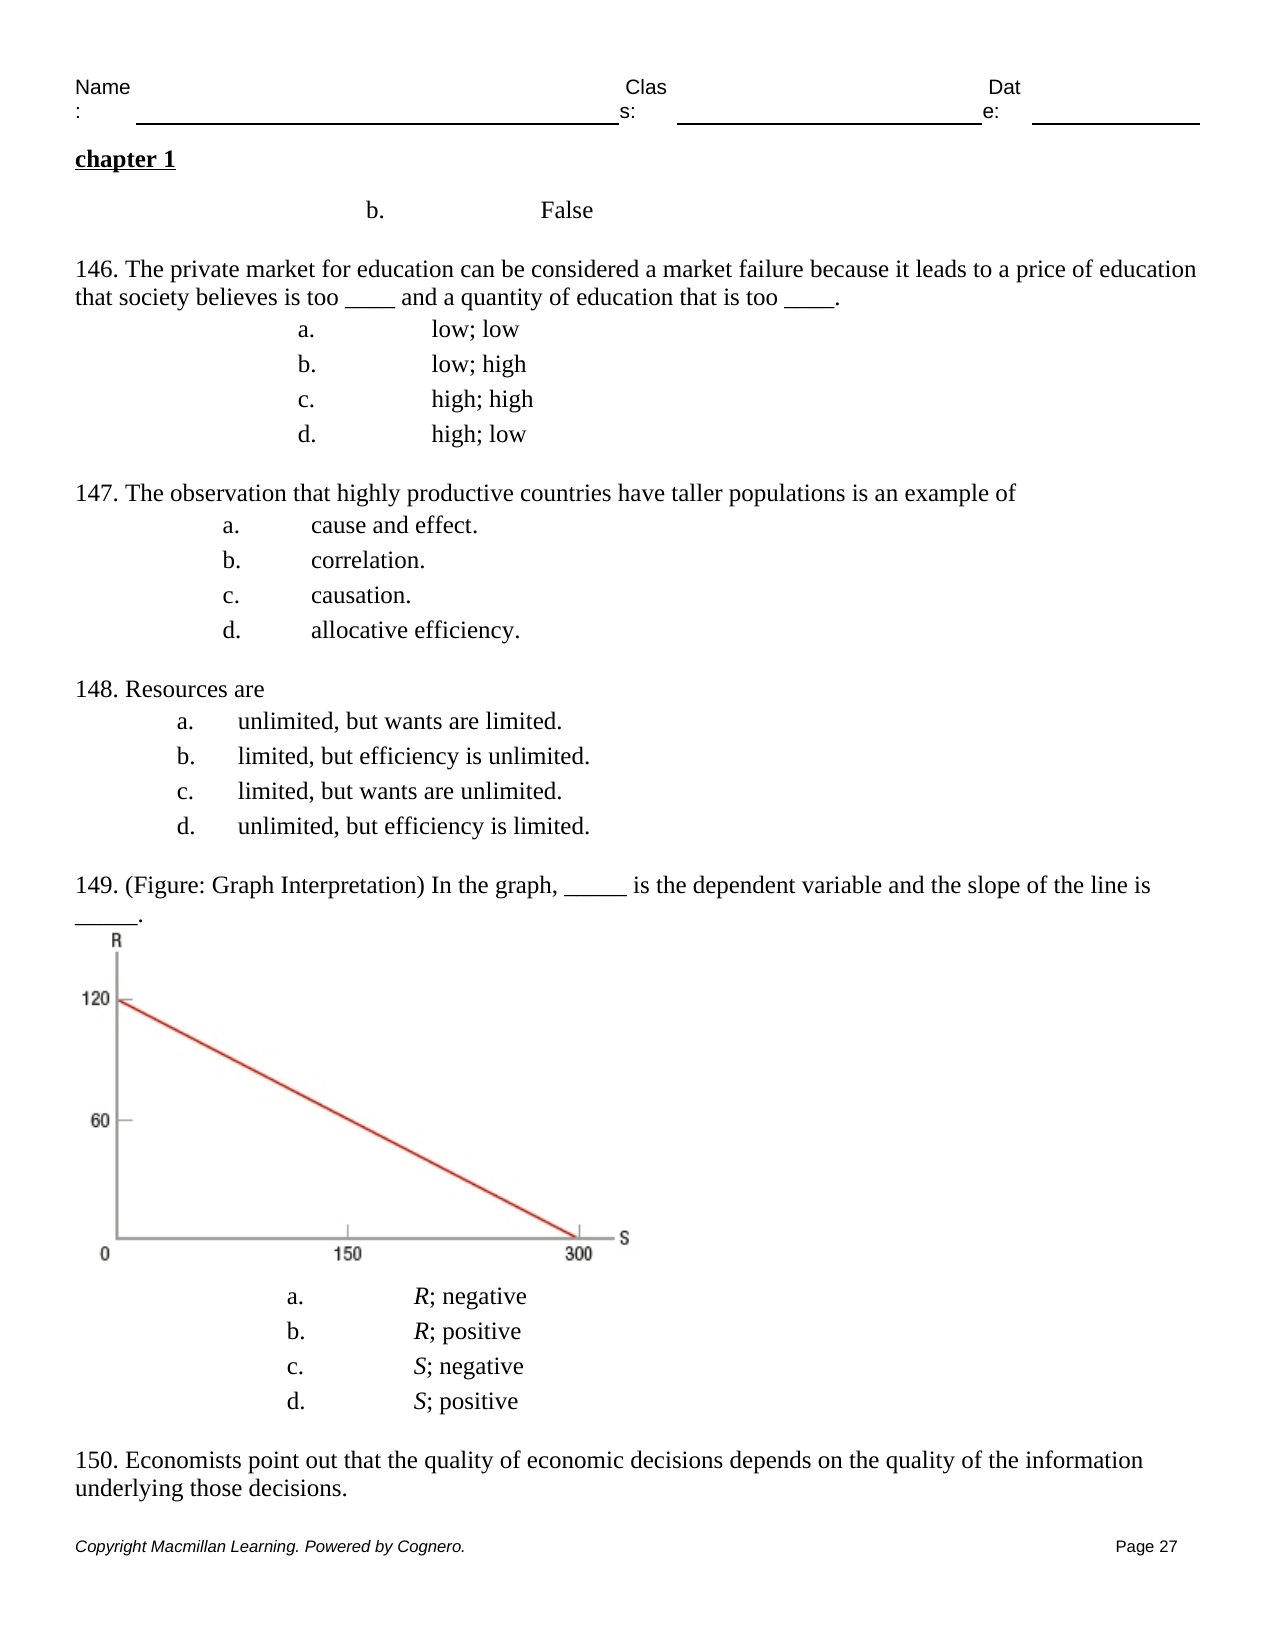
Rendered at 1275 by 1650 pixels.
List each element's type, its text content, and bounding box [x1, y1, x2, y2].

table_header 148. Resources are [75, 674, 1200, 843]
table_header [75, 1445, 1200, 1502]
table_header 146. The private market for education can be considered a market failure because it leads to a price of education that society believes is too ____ and a quantity of education that is too ____. [75, 254, 1200, 451]
table_header 147. The observation that highly productive countries have taller populations is an example of [75, 478, 1200, 647]
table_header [75, 192, 1200, 227]
picture [75, 927, 640, 1278]
table_header 149. (Figure: Graph Interpretation) In the graph, _____ is the dependent variable and the slope of the line is _____. [75, 870, 1200, 1418]
